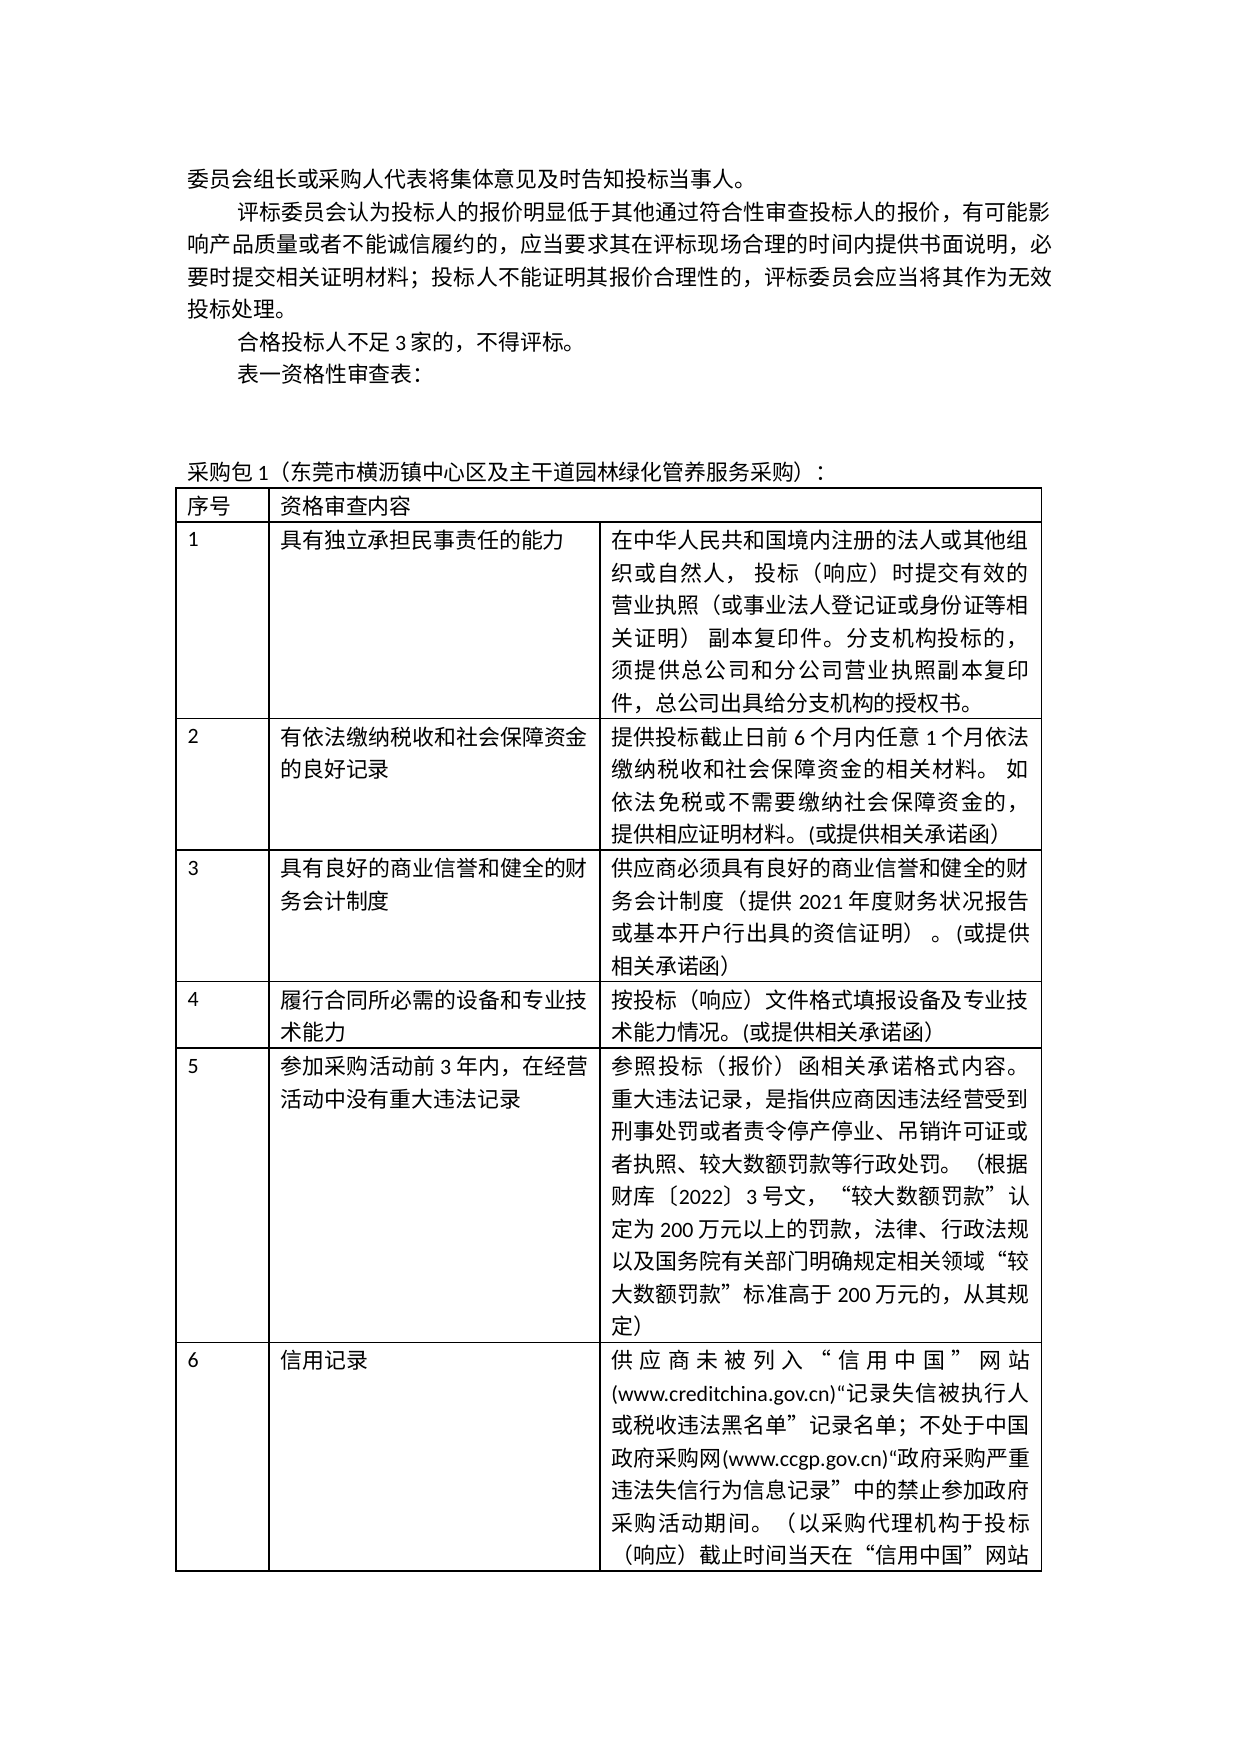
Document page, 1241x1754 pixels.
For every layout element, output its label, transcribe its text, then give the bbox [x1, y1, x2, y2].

table_cell 参加采购活动前3年内，在经营活动中没有重大违法记录 [270, 1049, 599, 1341]
table_cell 具有独立承担民事责任的能力 [270, 523, 599, 718]
table_cell 参照投标（报价）函相关承诺格式内容。 重大违法记录，是指供应商因违法经营受到刑事处罚或者责令停产停业、吊销许可证或者执照、较大数额罚款等行政处罚。（根据财库〔2022〕3号文，“较大数额罚款”认定为200万元以上的罚款，法律、行政法规以及国务院有关部门明确规定相关领域“较大数额罚款”标准高于200万元的，从其规定） [601, 1049, 1041, 1341]
table_cell 4 [177, 982, 268, 1047]
table_cell 在中华人民共和国境内注册的法人或其他组织或自然人， 投标（响应）时提交有效的营业执照（或事业法人登记证或身份证等相关证明） 副本复印件。分支机构投标的，须提供总公司和分公司营业执照副本复印件，总公司出具给分支机构的授权书。 [601, 523, 1041, 718]
text 合格投标人不足3家的，不得评标。 [187, 324, 1053, 357]
table_cell 有依法缴纳税收和社会保障资金的良好记录 [270, 719, 599, 849]
text 评标委员会认为投标人的报价明显低于其他通过符合性审查投标人的报价，有可能影响产品质量或者不能诚信履约的，应当要求其在评标现场合理的时间内提供书面说明，必要时提交相关证明材料；投标人不能证明其报价合理性的，评标委员会应当将其作为无效投标处理。 [187, 194, 1053, 324]
table_header 资格审查内容 [270, 489, 1041, 521]
table_cell 信用记录 [270, 1343, 599, 1570]
table_cell 供应商必须具有良好的商业信誉和健全的财务会计制度（提供2021年度财务状况报告或基本开户行出具的资信证明） 。(或提供相关承诺函） [601, 851, 1041, 981]
table_cell 2 [177, 719, 268, 849]
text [187, 162, 1053, 194]
table_cell 1 [177, 523, 268, 718]
table_header 序号 [177, 489, 268, 521]
table_cell 5 [177, 1049, 268, 1341]
table_cell 3 [177, 851, 268, 981]
text 表一资格性审查表： [187, 357, 1053, 389]
table_cell 6 [177, 1343, 268, 1570]
table_cell 提供投标截止日前6个月内任意1个月依法缴纳税收和社会保障资金的相关材料。 如依法免税或不需要缴纳社会保障资金的， 提供相应证明材料。(或提供相关承诺函） [601, 719, 1041, 849]
table_cell 按投标（响应）文件格式填报设备及专业技术能力情况。(或提供相关承诺函） [601, 982, 1041, 1047]
table_cell 履行合同所必需的设备和专业技术能力 [270, 982, 599, 1047]
table_cell 具有良好的商业信誉和健全的财务会计制度 [270, 851, 599, 981]
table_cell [601, 1343, 1041, 1570]
text 采购包1（东莞市横沥镇中心区及主干道园林绿化管养服务采购）： [187, 454, 1053, 487]
